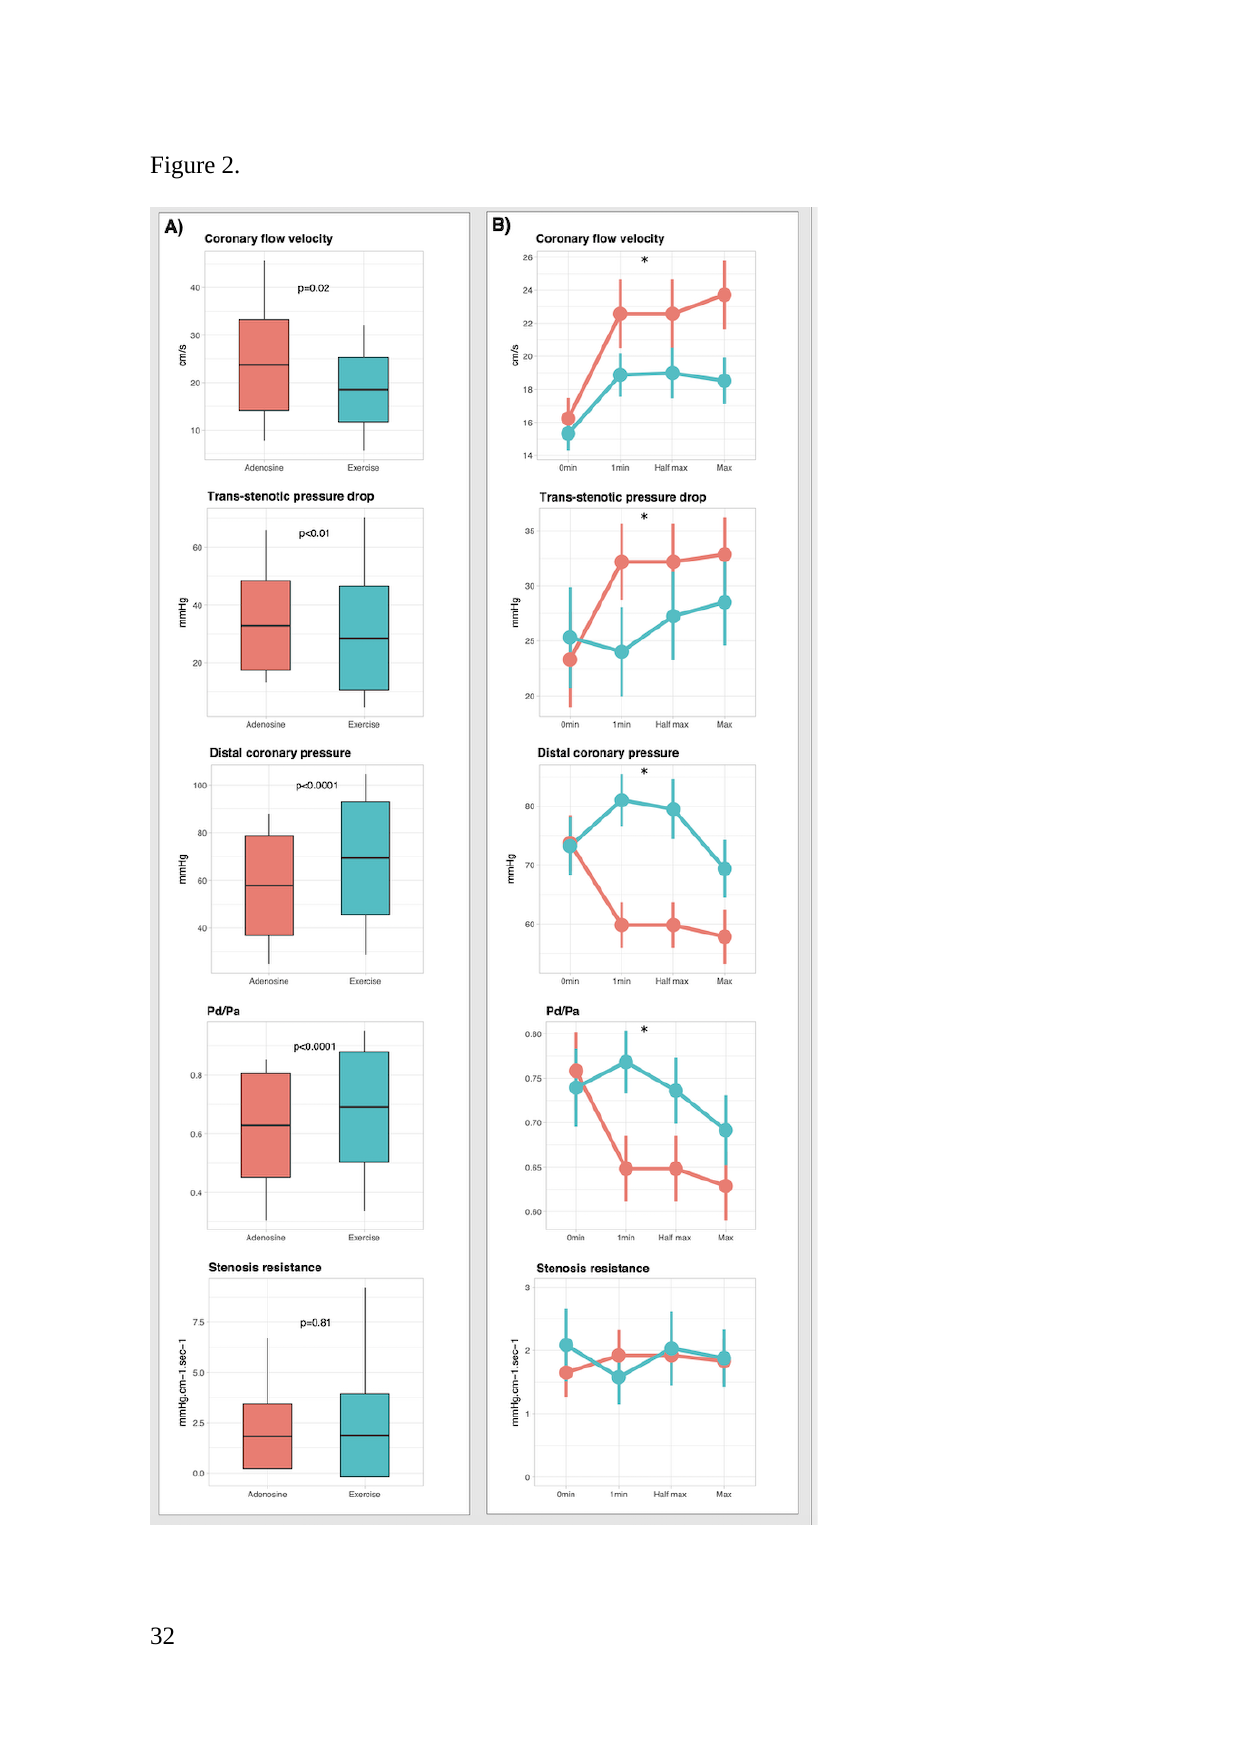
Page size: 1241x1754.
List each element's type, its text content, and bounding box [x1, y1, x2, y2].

picture [150, 207, 818, 1525]
text Figure 2. [150, 150, 1090, 179]
